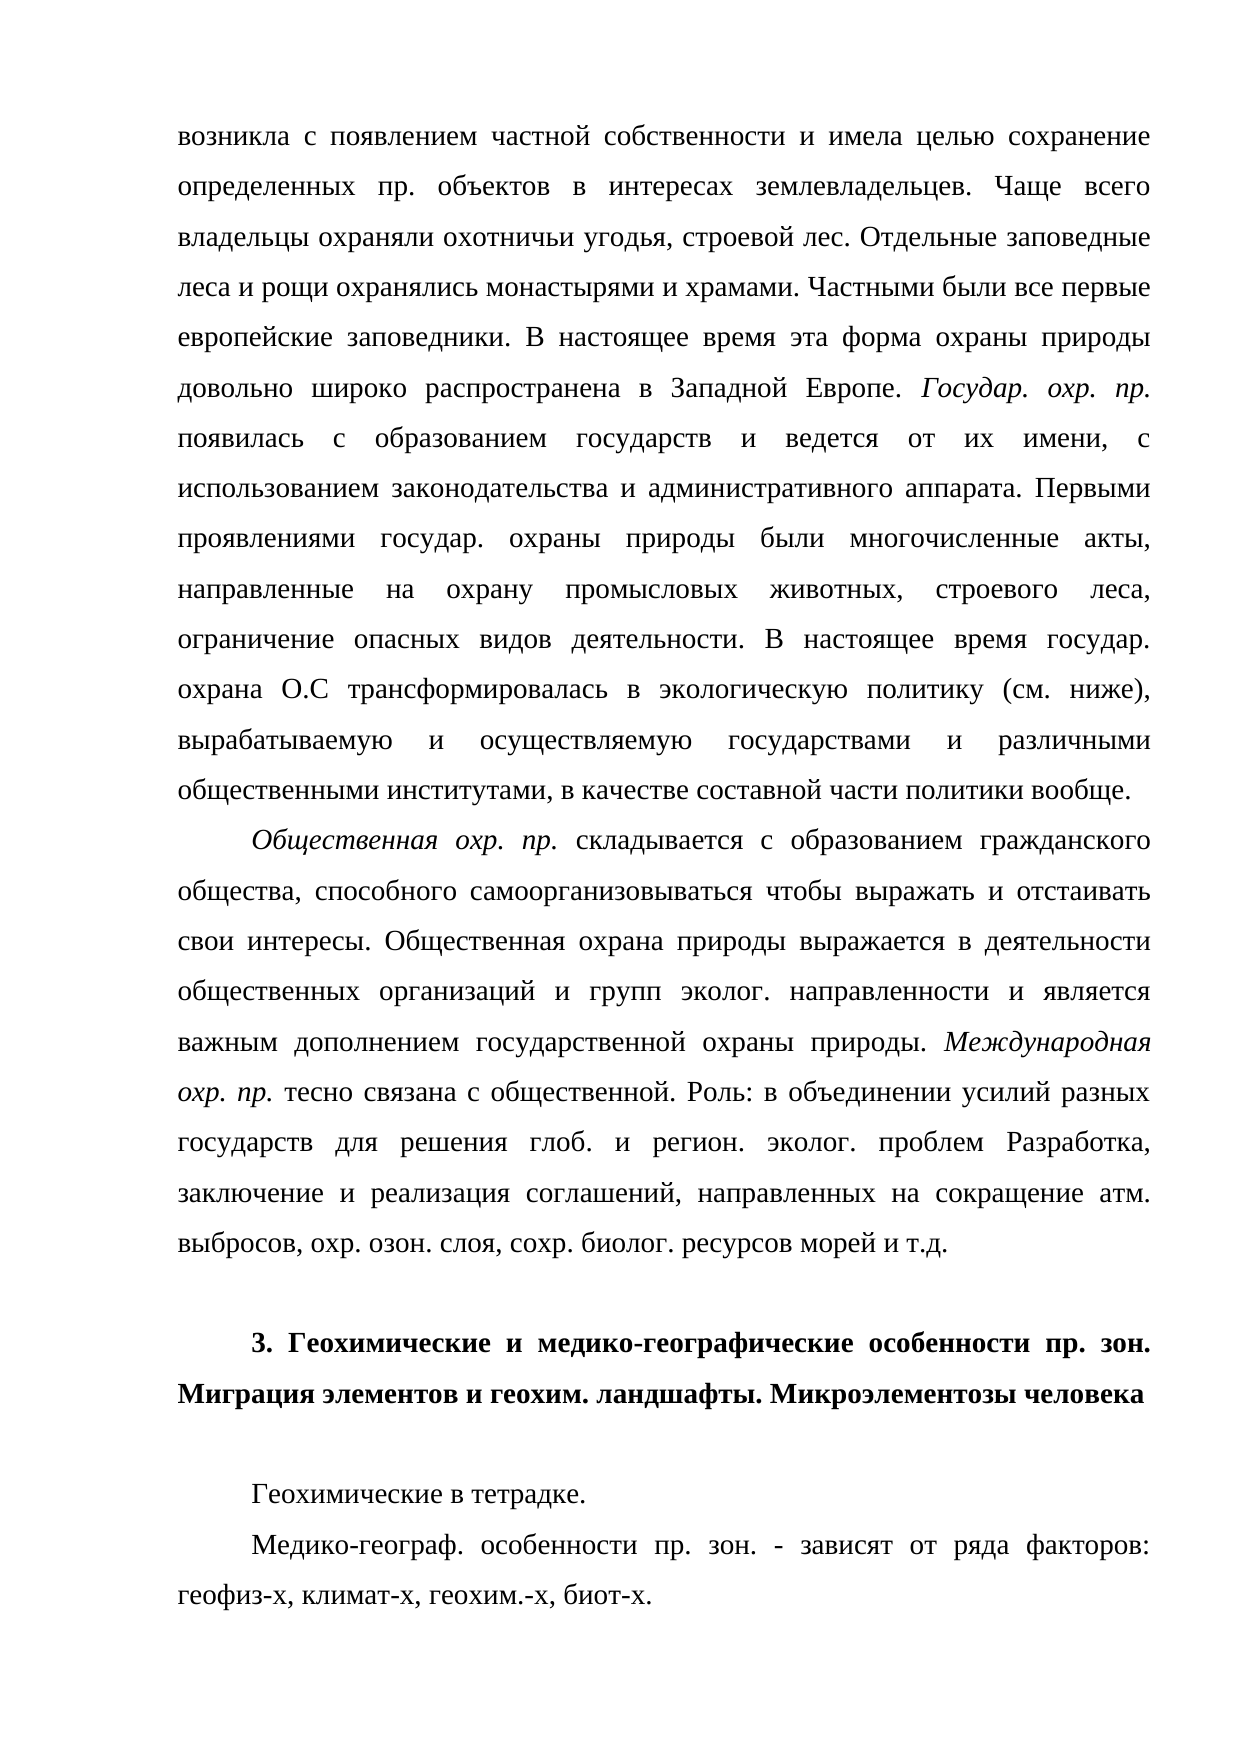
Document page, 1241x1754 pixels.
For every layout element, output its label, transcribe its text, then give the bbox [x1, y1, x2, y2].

text Геохимические в тетрадке. [177, 1477, 1152, 1510]
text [177, 118, 1152, 806]
text Медико-географ. особенности пр. зон. - зависят от ряда факторов: геофиз-х, климат-х, геохим.-х, биот-х. [177, 1527, 1152, 1611]
text 3. Геохимические и медико-географические особенности пр. зон. Миграция элементов и геохим. ландшафты. Микроэлементозы человека [177, 1326, 1152, 1409]
text Общественная охр. пр. складывается с образованием гражданского общества, способного самоорганизовываться чтобы выражать и отстаивать свои интересы. Общественная охрана природы выражается в деятельности общественных организаций и групп эколог. направленности и является важным дополнением государственной охраны природы. Международная охр. пр. тесно связана с общественной. Роль: в объединении усилий разных государств для решения глоб. и регион. эколог. проблем Разработка, заключение и реализация соглашений, направленных на сокращение атм. выбросов, охр. озон. слоя, сохр. биолог. ресурсов морей и т.д. [177, 822, 1152, 1258]
